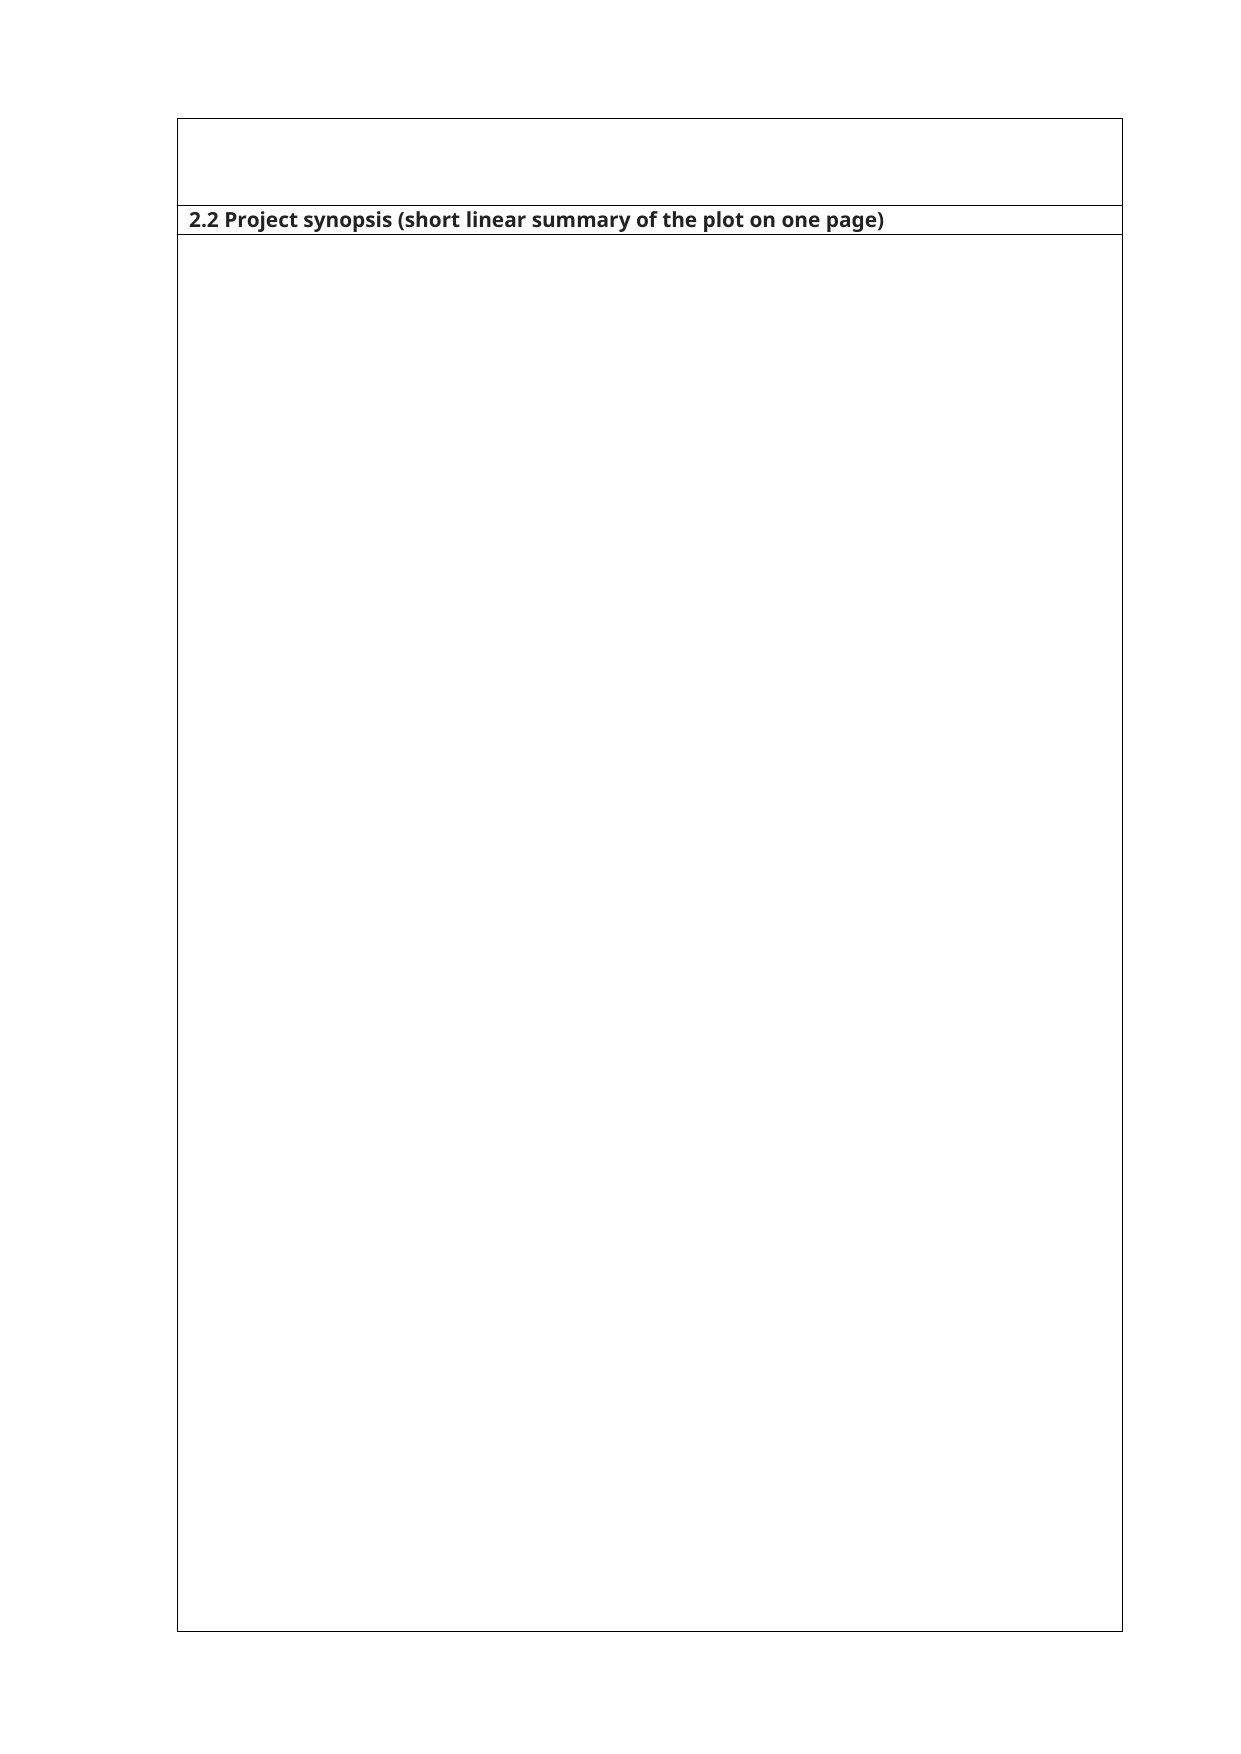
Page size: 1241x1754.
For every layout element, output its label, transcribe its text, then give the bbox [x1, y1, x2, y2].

table_cell [178, 119, 1122, 204]
table_cell 2.2 Project synopsis (short linear summary of the plot on one page) [178, 206, 1122, 234]
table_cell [178, 235, 1122, 1631]
